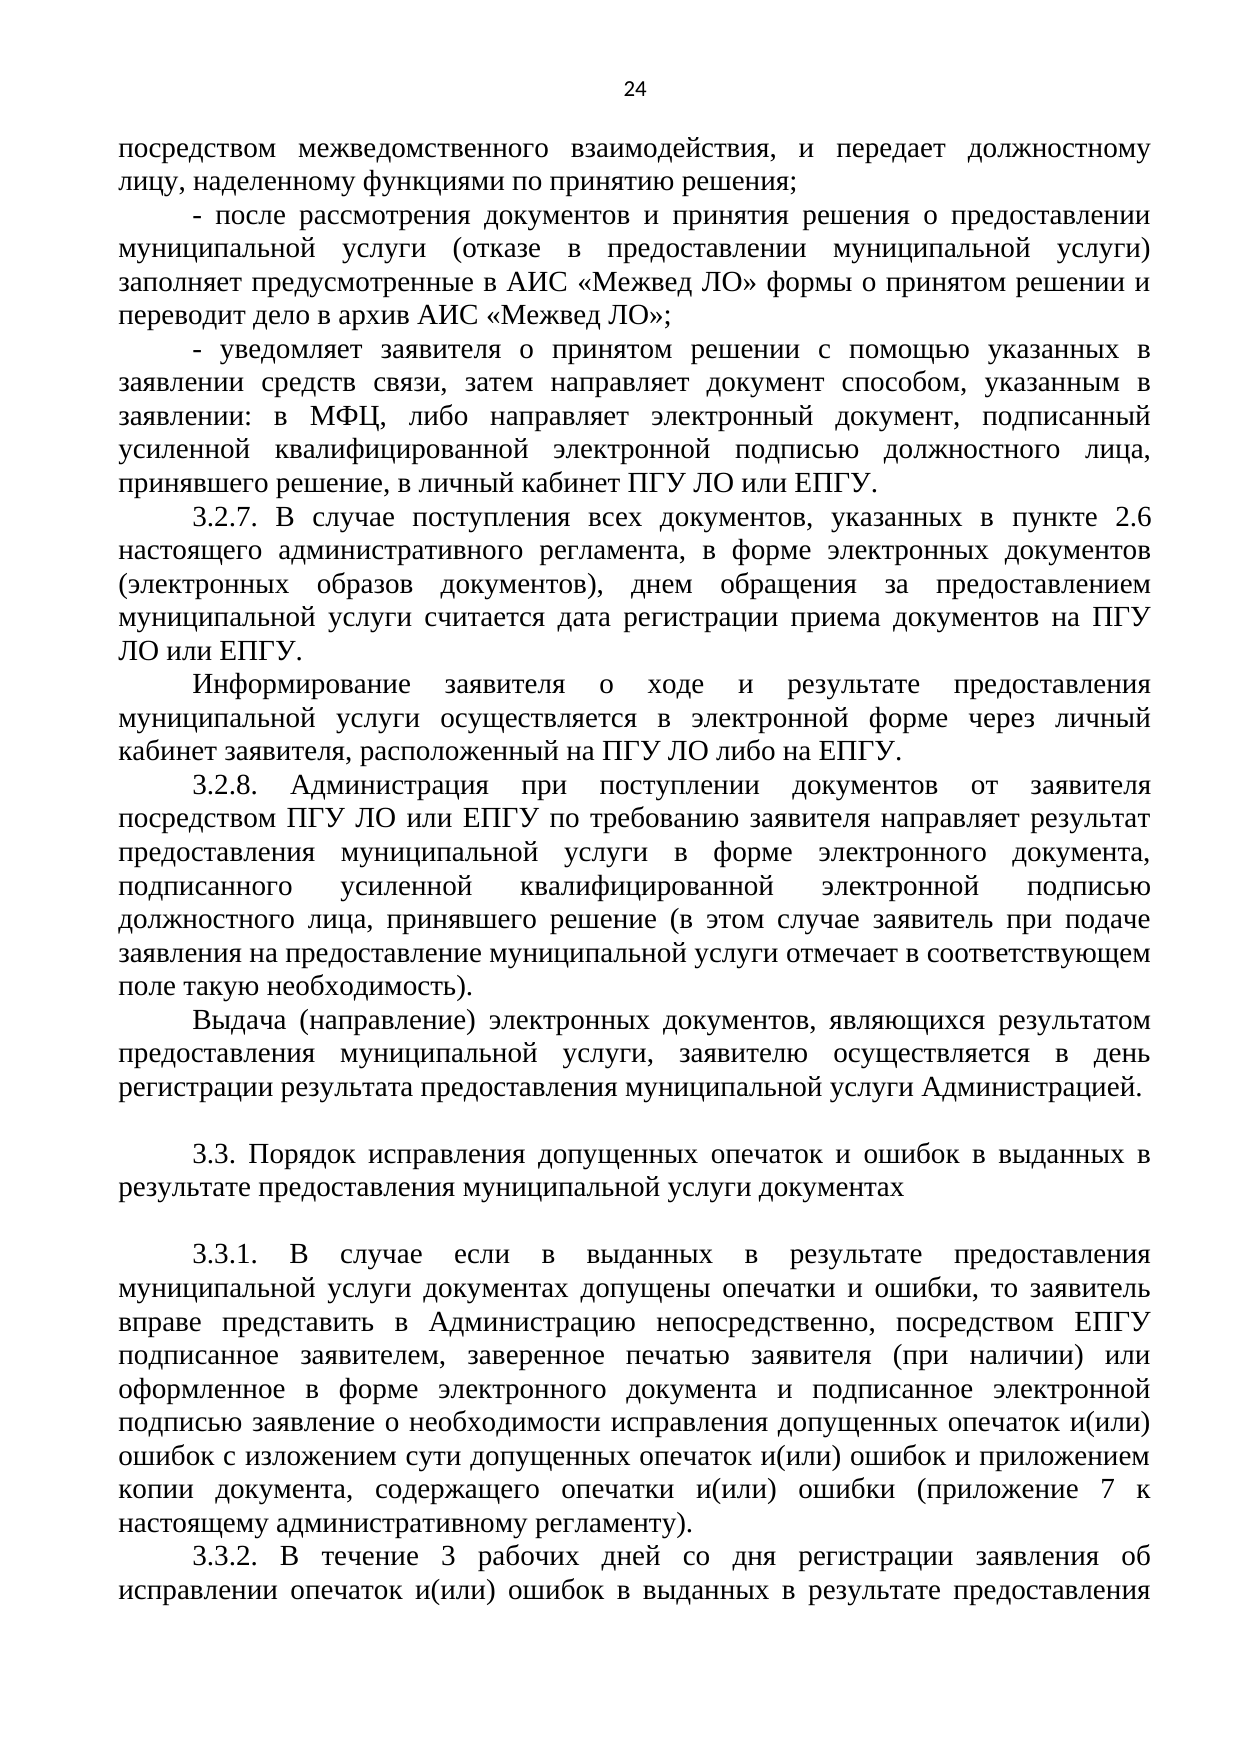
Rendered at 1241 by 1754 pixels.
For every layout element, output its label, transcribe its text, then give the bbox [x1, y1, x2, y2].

text - уведомляет заявителя о принятом решении с помощью указанных в заявлении средств связи, затем направляет документ способом, указанным в заявлении: в МФЦ, либо направляет электронный документ, подписанный усиленной квалифицированной электронной подписью должностного лица, принявшего решение, в личный кабинет ПГУ ЛО или ЕПГУ. [118, 331, 1152, 499]
text Информирование заявителя о ходе и результате предоставления муниципальной услуги осуществляется в электронной форме через личный кабинет заявителя, расположенный на ПГУ ЛО либо на ЕПГУ. [118, 666, 1152, 767]
text Выдача (направление) электронных документов, являющихся результатом предоставления муниципальной услуги, заявителю осуществляется в день регистрации результата предоставления муниципальной услуги Администрацией. [118, 1002, 1152, 1102]
text 3.3.1. В случае если в выданных в результате предоставления муниципальной услуги документах допущены опечатки и ошибки, то заявитель вправе представить в Администрацию непосредственно, посредством ЕПГУ подписанное заявителем, заверенное печатью заявителя (при наличии) или оформленное в форме электронного документа и подписанное электронной подписью заявление о необходимости исправления допущенных опечаток и(или) ошибок с изложением сути допущенных опечаток и(или) ошибок и приложением копии документа, содержащего опечатки и(или) ошибки (приложение 7 к настоящему административному регламенту). [118, 1237, 1152, 1538]
text - после рассмотрения документов и принятия решения о предоставлении муниципальной услуги (отказе в предоставлении муниципальной услуги) заполняет предусмотренные в АИС «Межвед ЛО» формы о принятом решении и переводит дело в архив АИС «Межвед ЛО»; [118, 197, 1152, 331]
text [118, 1538, 1152, 1606]
text 3.2.7. В случае поступления всех документов, указанных в пункте 2.6 настоящего административного регламента, в форме электронных документов (электронных образов документов), днем обращения за предоставлением муниципальной услуги считается дата регистрации приема документов на ПГУ ЛО или ЕПГУ. [118, 499, 1152, 666]
text 3.3. Порядок исправления допущенных опечаток и ошибок в выданных в результате предоставления муниципальной услуги документах [118, 1136, 1152, 1203]
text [118, 130, 1152, 197]
text 3.2.8. Администрация при поступлении документов от заявителя посредством ПГУ ЛО или ЕПГУ по требованию заявителя направляет результат предоставления муниципальной услуги в форме электронного документа, подписанного усиленной квалифицированной электронной подписью должностного лица, принявшего решение (в этом случае заявитель при подаче заявления на предоставление муниципальной услуги отмечает в соответствующем поле такую необходимость). [118, 767, 1152, 1002]
